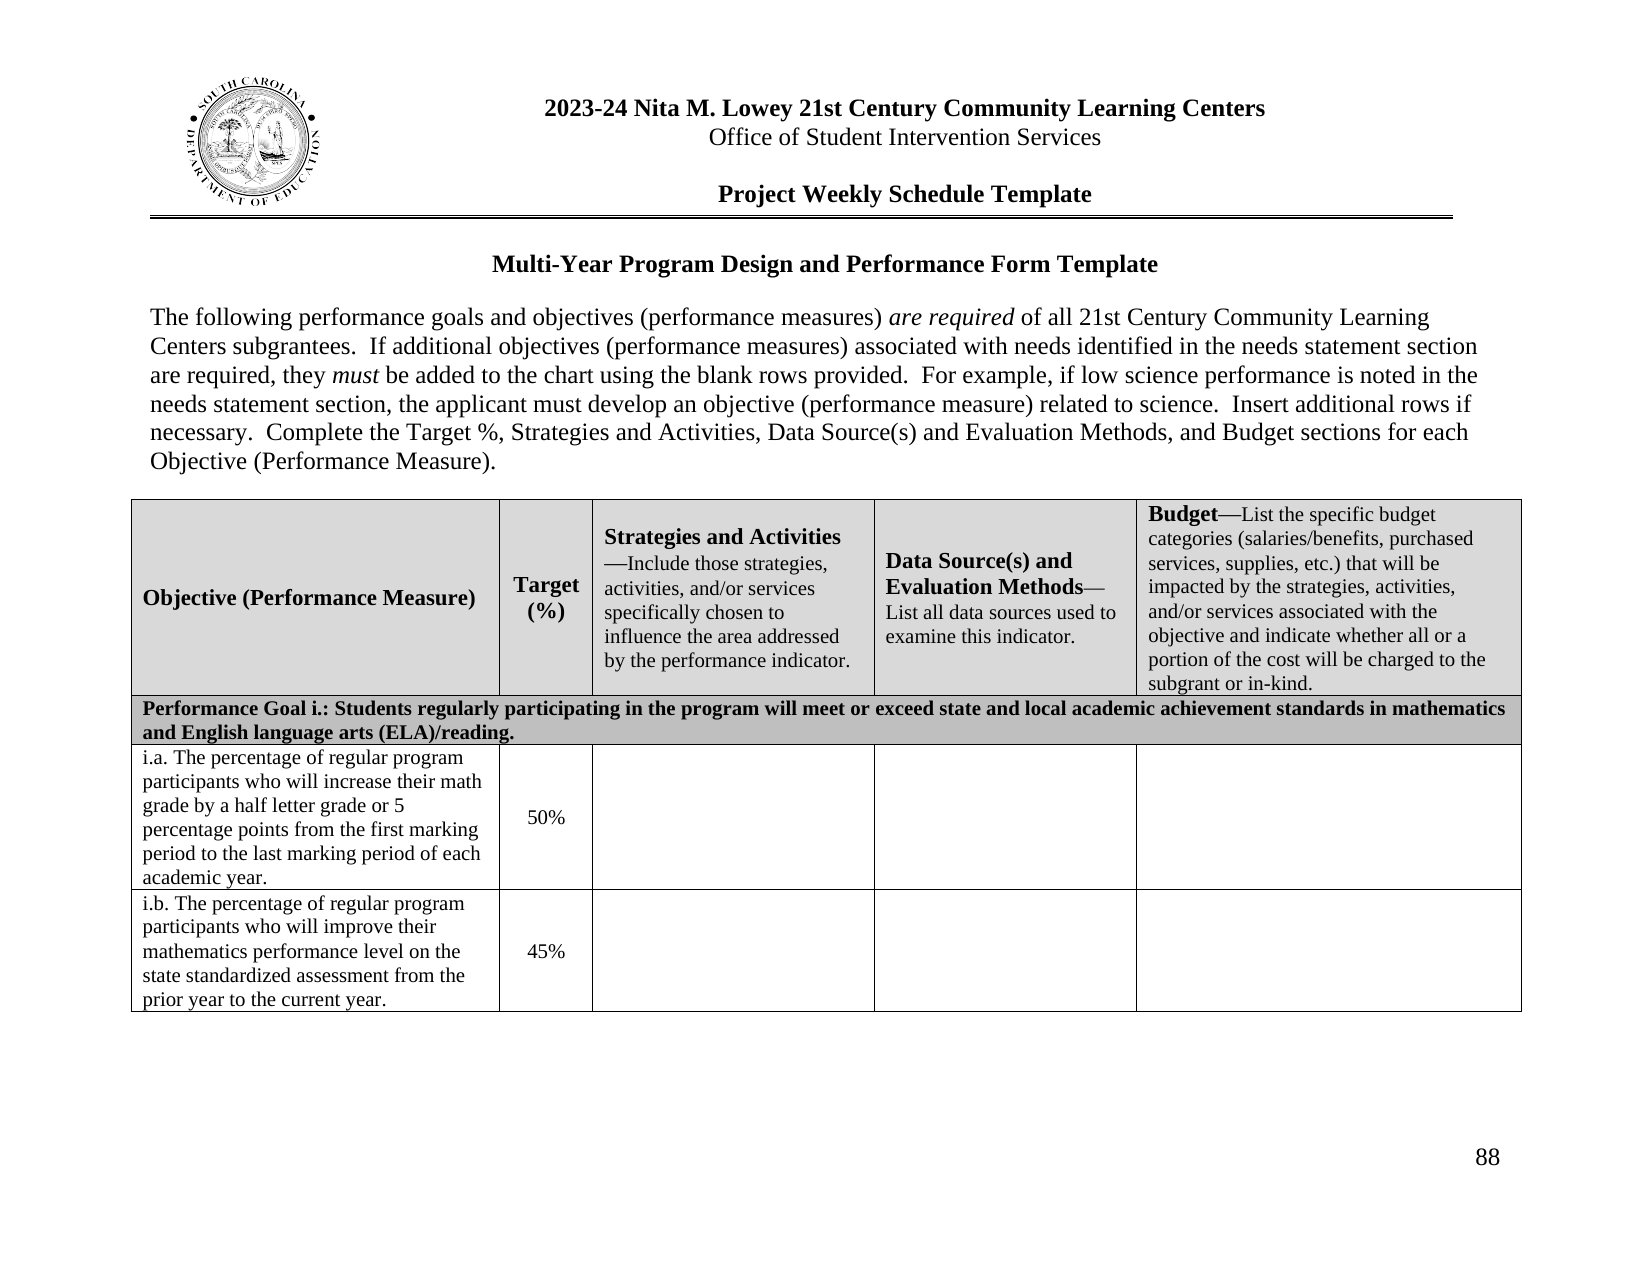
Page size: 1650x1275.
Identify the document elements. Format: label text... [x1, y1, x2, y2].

table_cell [875, 745, 1136, 889]
text The following performance goals and objectives (performance measures) are required of all 21st Century Community Learning Centers subgrantees. If additional objectives (performance measures) associated with needs identified in the needs statement section are required, they must be added to the chart using the blank rows provided. For example, if low science performance is noted in the needs statement section, the applicant must develop an objective (performance measure) related to science. Insert additional rows if necessary. Complete the Target %, Strategies and Activities, Data Source(s) and Evaluation Methods, and Budget sections for each Objective (Performance Measure). [150, 302, 1500, 475]
picture [183, 75, 324, 208]
table_cell [1137, 745, 1521, 889]
table_cell i.b. The percentage of regular program participants who will improve their mathematics performance level on the state standardized assessment from the prior year to the current year. [132, 890, 499, 1011]
table_cell 50% [500, 745, 592, 889]
table_cell [875, 890, 1136, 1011]
table_cell Performance Goal i.: Students regularly participating in the program will meet or exceed state and local academic achievement standards in mathematics and English language arts (ELA)/reading. [132, 696, 1521, 744]
subtitle Multi-Year Program Design and Performance Form Template [150, 249, 1500, 278]
table_header Target (%) [500, 500, 592, 695]
table_header Objective (Performance Measure) [132, 500, 499, 695]
table_cell [593, 745, 874, 889]
table_cell 45% [500, 890, 592, 1011]
table_cell [1137, 890, 1521, 1011]
table_header Data Source(s) and Evaluation Methods—List all data sources used to examine this indicator. [875, 500, 1136, 695]
table_cell i.a. The percentage of regular program participants who will increase their math grade by a half letter grade or 5 percentage points from the first marking period to the last marking period of each academic year. [132, 745, 499, 889]
table_cell [593, 890, 874, 1011]
table_header Strategies and Activities—Include those strategies, activities, and/or services specifically chosen to influence the area addressed by the performance indicator. [593, 500, 874, 695]
table_header Budget—List the specific budget categories (salaries/benefits, purchased services, supplies, etc.) that will be impacted by the strategies, activities, and/or services associated with the objective and indicate whether all or a portion of the cost will be charged to the subgrant or in-kind. [1137, 500, 1521, 695]
